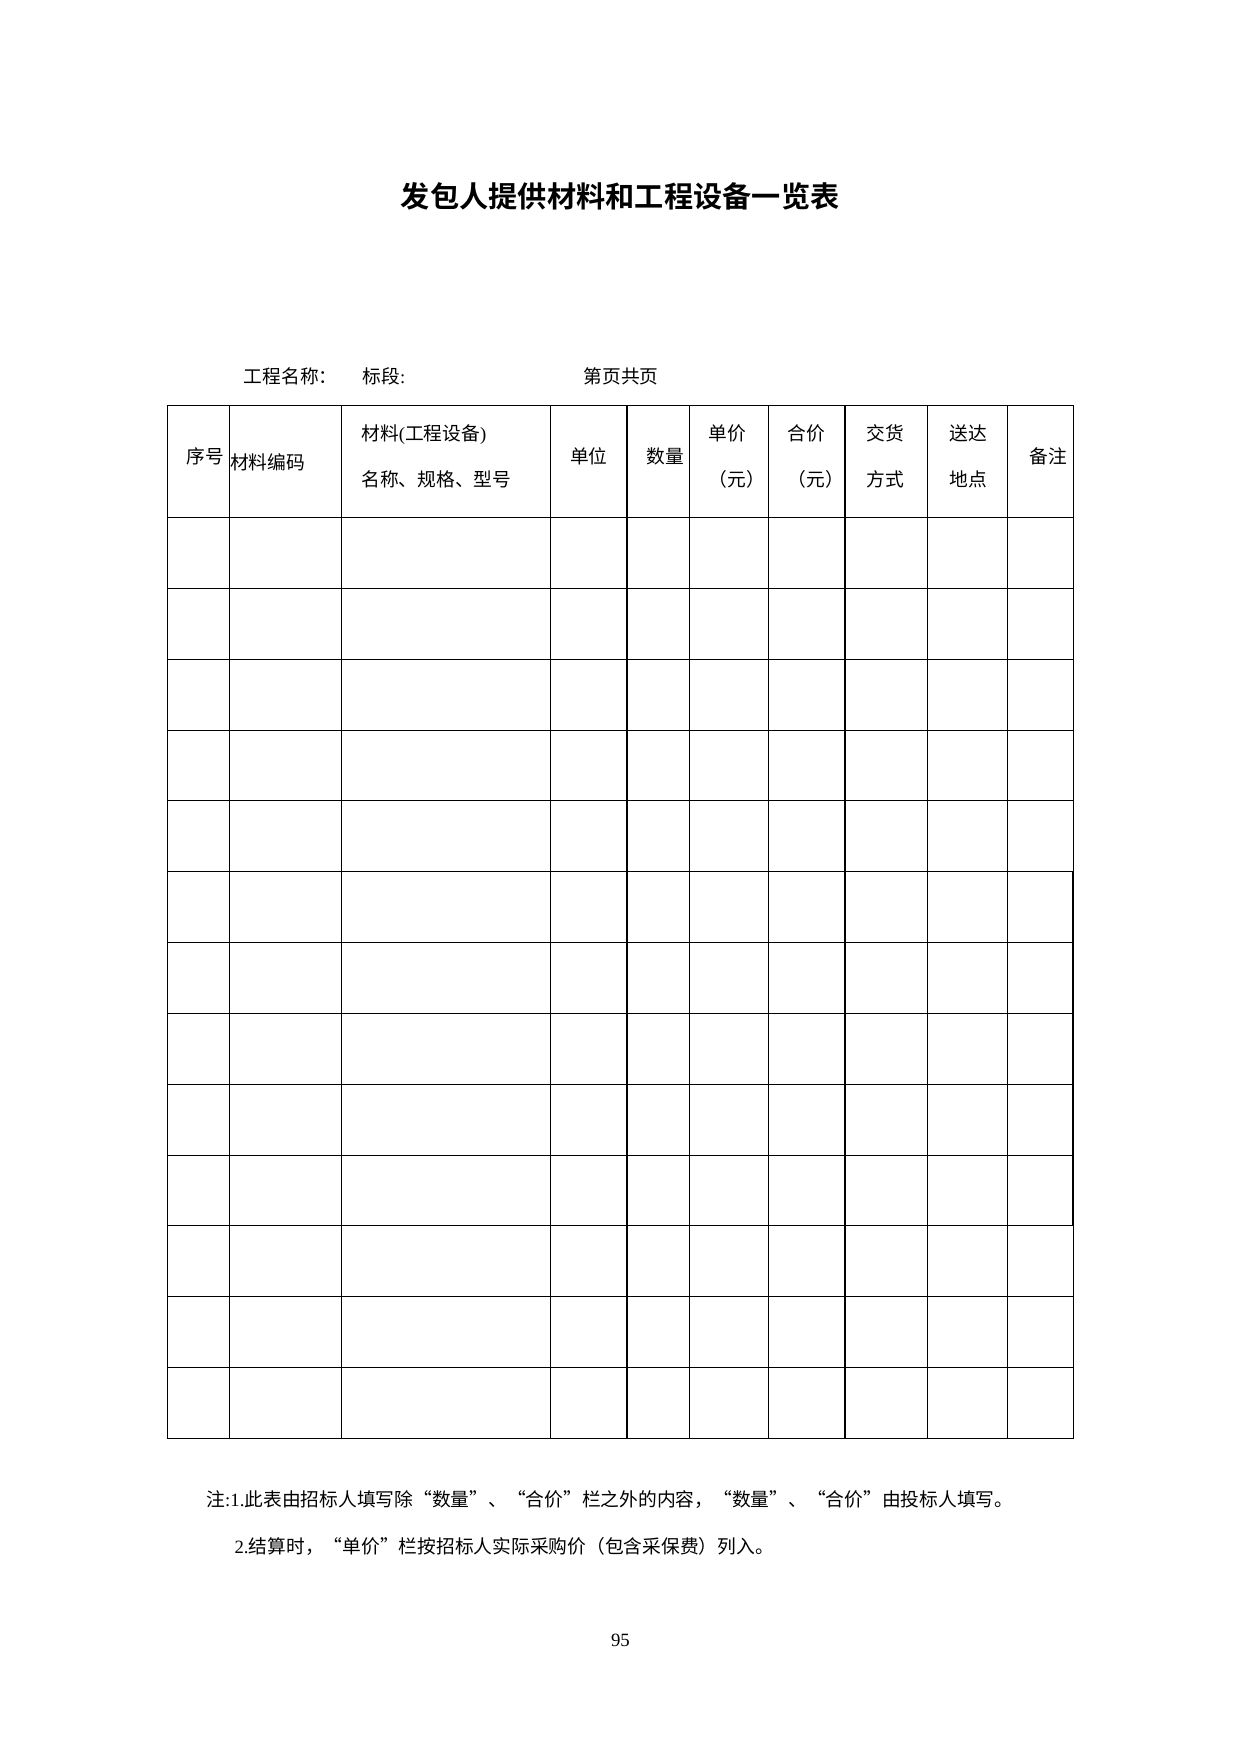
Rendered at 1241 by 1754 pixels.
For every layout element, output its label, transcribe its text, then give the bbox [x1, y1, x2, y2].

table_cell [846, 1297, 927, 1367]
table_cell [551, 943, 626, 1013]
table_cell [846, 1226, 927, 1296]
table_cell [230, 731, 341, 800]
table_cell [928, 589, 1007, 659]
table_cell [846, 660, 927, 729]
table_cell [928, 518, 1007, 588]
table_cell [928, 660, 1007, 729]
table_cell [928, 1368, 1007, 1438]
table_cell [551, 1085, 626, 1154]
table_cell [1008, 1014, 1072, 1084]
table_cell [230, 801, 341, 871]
subtitle 发包人提供材料和工程设备一览表 [187, 162, 1053, 227]
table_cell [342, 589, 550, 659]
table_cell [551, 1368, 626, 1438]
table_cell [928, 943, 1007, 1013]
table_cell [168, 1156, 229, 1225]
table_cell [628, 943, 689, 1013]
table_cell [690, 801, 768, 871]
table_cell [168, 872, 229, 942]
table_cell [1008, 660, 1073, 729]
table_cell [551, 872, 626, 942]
text 工程名称： 标段: 第页共页 [187, 359, 1053, 391]
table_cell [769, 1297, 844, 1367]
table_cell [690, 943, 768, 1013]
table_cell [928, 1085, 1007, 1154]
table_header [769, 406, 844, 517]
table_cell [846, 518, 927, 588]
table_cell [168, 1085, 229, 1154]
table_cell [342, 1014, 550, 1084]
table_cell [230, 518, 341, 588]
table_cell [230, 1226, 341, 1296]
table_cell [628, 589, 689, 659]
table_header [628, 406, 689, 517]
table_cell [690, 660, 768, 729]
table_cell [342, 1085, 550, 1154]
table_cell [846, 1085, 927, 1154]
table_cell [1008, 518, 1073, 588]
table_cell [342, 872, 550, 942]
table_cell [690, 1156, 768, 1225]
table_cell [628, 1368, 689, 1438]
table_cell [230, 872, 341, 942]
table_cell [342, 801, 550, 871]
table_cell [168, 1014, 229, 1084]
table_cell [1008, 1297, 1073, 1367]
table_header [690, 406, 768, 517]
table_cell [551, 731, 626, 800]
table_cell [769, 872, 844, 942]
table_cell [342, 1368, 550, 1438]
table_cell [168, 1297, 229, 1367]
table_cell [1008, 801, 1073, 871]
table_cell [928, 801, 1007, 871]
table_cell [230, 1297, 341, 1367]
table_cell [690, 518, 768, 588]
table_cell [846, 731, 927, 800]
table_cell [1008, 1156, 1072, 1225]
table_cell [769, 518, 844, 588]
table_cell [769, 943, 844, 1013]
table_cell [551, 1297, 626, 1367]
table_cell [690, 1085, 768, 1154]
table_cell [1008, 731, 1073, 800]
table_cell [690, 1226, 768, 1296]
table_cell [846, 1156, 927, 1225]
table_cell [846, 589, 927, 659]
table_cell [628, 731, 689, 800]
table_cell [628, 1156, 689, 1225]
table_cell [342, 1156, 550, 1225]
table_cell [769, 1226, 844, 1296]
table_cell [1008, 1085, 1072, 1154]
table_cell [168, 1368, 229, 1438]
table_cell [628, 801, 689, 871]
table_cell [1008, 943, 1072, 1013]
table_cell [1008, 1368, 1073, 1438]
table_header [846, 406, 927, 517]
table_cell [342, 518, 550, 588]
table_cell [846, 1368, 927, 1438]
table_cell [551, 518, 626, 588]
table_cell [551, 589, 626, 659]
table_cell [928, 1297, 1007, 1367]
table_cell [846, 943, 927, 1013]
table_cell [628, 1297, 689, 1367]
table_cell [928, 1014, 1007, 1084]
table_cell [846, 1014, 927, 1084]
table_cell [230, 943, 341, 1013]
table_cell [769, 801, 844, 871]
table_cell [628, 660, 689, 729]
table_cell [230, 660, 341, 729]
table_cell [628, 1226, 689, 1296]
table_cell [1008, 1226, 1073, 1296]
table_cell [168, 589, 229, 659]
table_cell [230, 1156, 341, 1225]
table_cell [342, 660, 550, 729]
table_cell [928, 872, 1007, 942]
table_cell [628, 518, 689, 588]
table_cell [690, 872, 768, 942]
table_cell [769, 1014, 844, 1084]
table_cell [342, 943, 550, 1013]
text 注:1.此表由招标人填写除“数量”、“合价”栏之外的内容，“数量”、“合价”由投标人填写。 [187, 1482, 1053, 1515]
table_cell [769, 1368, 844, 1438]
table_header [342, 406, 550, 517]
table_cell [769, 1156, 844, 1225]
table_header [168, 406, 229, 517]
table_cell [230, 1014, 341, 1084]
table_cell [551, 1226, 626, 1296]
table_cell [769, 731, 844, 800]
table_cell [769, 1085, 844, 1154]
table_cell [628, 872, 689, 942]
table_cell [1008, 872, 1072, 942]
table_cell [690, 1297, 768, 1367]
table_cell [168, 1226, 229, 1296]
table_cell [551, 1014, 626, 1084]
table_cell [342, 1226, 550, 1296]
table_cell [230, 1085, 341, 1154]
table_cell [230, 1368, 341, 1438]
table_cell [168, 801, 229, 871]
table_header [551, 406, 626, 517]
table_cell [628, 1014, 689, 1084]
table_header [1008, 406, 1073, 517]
text 2.结算时，“单价”栏按招标人实际采购价（包含采保费）列入。 [187, 1529, 1053, 1561]
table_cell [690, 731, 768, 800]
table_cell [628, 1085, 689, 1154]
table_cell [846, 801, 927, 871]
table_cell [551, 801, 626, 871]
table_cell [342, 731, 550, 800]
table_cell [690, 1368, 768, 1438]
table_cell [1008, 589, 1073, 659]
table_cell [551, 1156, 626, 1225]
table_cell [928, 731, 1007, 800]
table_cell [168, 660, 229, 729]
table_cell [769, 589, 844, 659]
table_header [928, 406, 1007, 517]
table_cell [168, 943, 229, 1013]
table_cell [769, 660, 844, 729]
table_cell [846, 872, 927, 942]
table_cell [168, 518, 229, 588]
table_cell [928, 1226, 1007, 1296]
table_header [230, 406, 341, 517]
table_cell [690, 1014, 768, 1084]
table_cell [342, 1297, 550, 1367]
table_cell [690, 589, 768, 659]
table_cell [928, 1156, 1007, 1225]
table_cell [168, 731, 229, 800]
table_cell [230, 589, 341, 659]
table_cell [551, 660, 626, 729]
